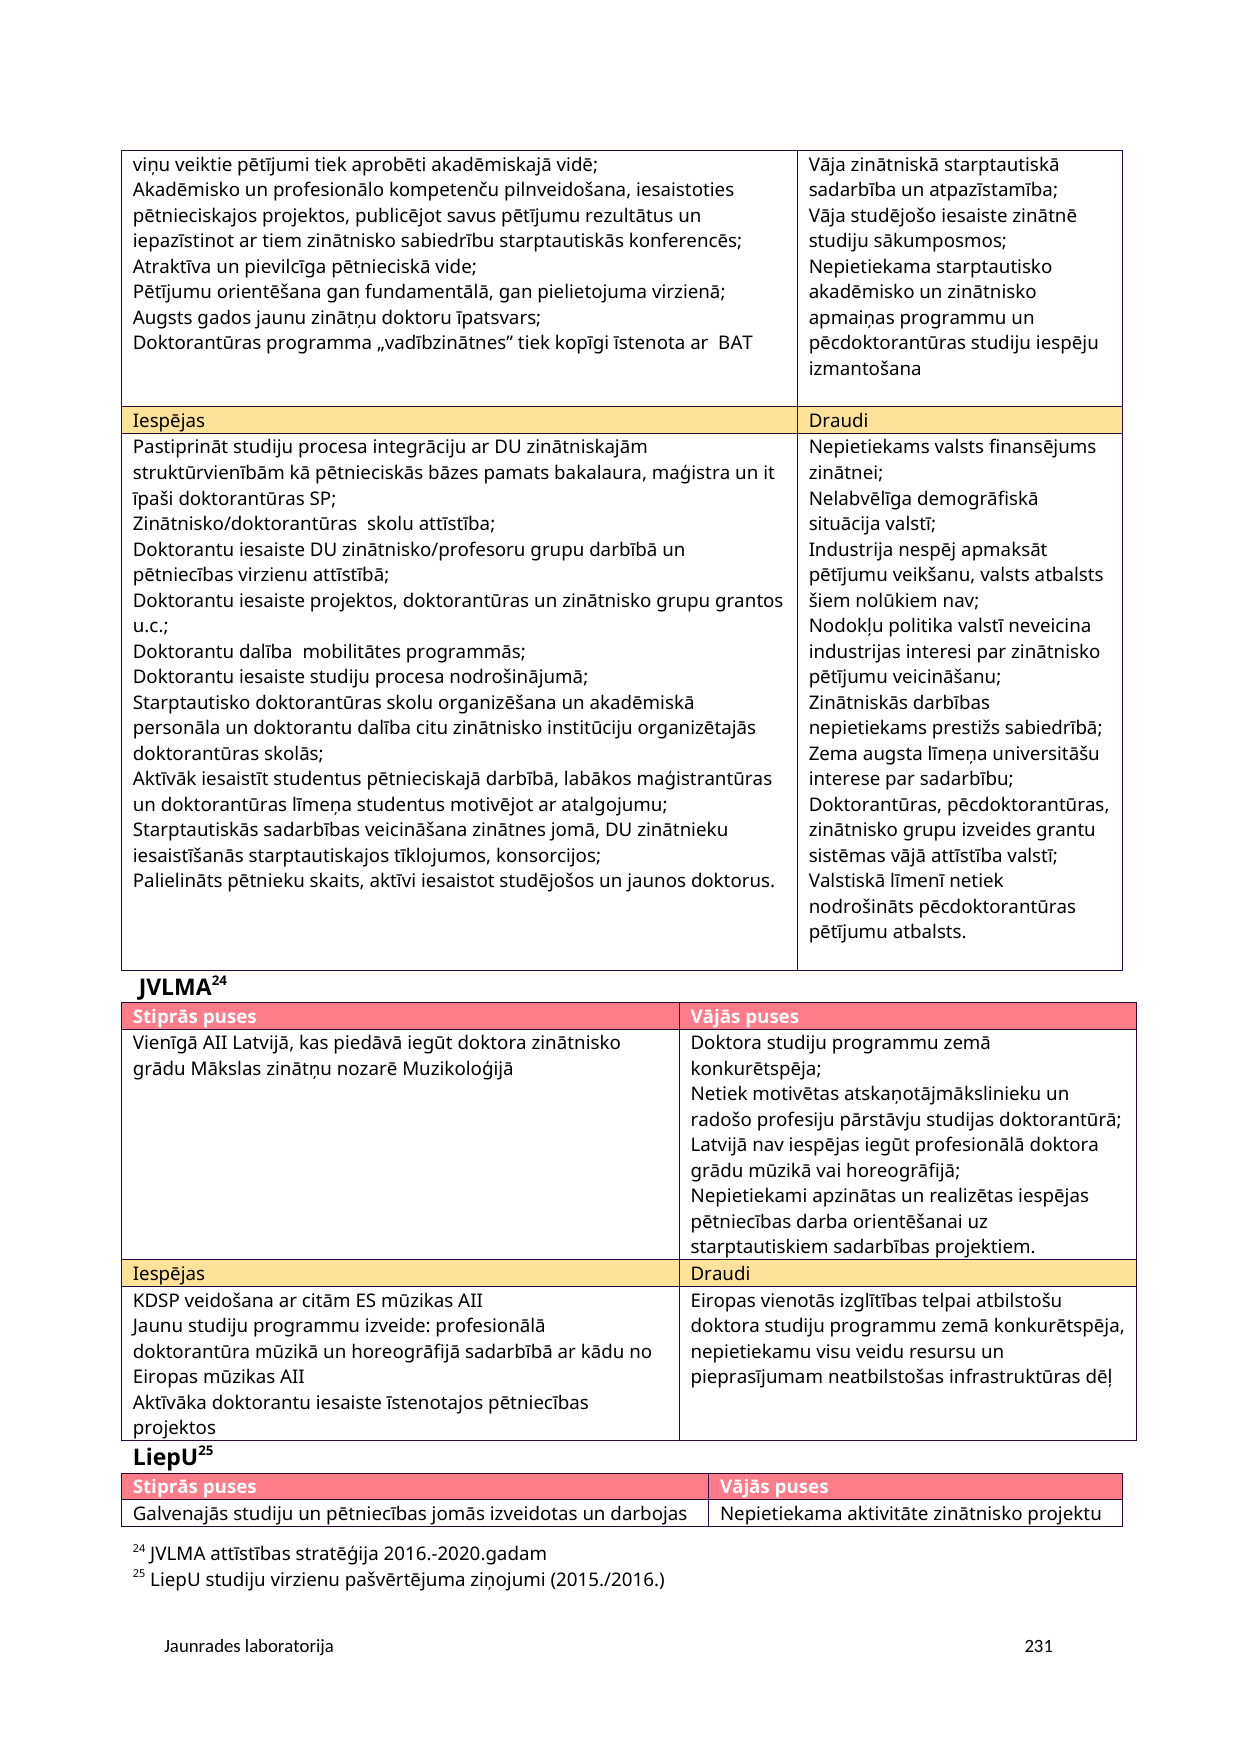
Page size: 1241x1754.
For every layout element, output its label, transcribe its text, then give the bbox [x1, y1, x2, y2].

table_header Stiprās puses [122, 1003, 679, 1029]
table_header Vājās puses [709, 1474, 1122, 1499]
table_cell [122, 1500, 708, 1526]
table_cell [122, 151, 797, 406]
table_cell Iespējas [122, 407, 797, 433]
table_cell Draudi [798, 407, 1122, 433]
table_cell Eiropas vienotās izglītības telpai atbilstošu doktora studiju programmu zemā konkurētspēja, nepietiekamu visu veidu resursu un pieprasījumam neatbilstošas infrastruktūras dēļ [680, 1287, 1136, 1440]
text LiepU [133, 1441, 1053, 1472]
table_cell Vienīgā AII Latvijā, kas piedāvā iegūt doktora zinātnisko grādu Mākslas zinātņu nozarē Muzikoloģijā [122, 1030, 679, 1259]
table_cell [709, 1500, 1122, 1526]
table_cell Doktora studiju programmu zemā konkurētspēja; Netiek motivētas atskaņotājmākslinieku un radošo profesiju pārstāvju studijas doktorantūrā; Latvijā nav iespējas iegūt profesionālā doktora grādu mūzikā vai horeogrāfijā; Nepietiekami apzinātas un realizētas iespējas pētniecības darba orientēšanai uz starptautiskiem sadarbības projektiem. [680, 1030, 1136, 1259]
table_header Vājās puses [680, 1003, 1136, 1029]
table_cell Nepietiekams valsts finansējums zinātnei; Nelabvēlīga demogrāfiskā situācija valstī; Industrija nespēj apmaksāt pētījumu veikšanu, valsts atbalsts šiem nolūkiem nav; Nodokļu politika valstī neveicina industrijas interesi par zinātnisko pētījumu veicināšanu; Zinātniskās darbības nepietiekams prestižs sabiedrībā; Zema augsta līmeņa universitāšu interese par sadarbību; Doktorantūras, pēcdoktorantūras, zinātnisko grupu izveides grantu sistēmas vājā attīstība valstī; Valstiskā līmenī netiek nodrošināts pēcdoktorantūras pētījumu atbalsts. [798, 434, 1122, 970]
table_cell KDSP veidošana ar citām ES mūzikas AII Jaunu studiju programmu izveide: profesionālā doktorantūra mūzikā un horeogrāfijā sadarbībā ar kādu no Eiropas mūzikas AII Aktīvāka doktorantu iesaiste īstenotajos pētniecības projektos [122, 1287, 679, 1440]
table_header Stiprās puses [122, 1474, 708, 1499]
table_cell Iespējas [122, 1260, 679, 1286]
text JVLMA [133, 971, 1053, 1002]
table_cell Pastiprināt studiju procesa integrāciju ar DU zinātniskajām struktūrvienībām kā pētnieciskās bāzes pamats bakalaura, maģistra un it īpaši doktorantūras SP; Zinātnisko/doktorantūras skolu attīstība; Doktorantu iesaiste DU zinātnisko/profesoru grupu darbībā un pētniecības virzienu attīstībā; Doktorantu iesaiste projektos, doktorantūras un zinātnisko grupu grantos u.c.; Doktorantu dalība mobilitātes programmās; Doktorantu iesaiste studiju procesa nodrošinājumā; Starptautisko doktorantūras skolu organizēšana un akadēmiskā personāla un doktorantu dalība citu zinātnisko institūciju organizētajās doktorantūras skolās; Aktīvāk iesaistīt studentus pētnieciskajā darbībā, labākos maģistrantūras un doktorantūras līmeņa studentus motivējot ar atalgojumu; Starptautiskās sadarbības veicināšana zinātnes jomā, DU zinātnieku iesaistīšanās starptautiskajos tīklojumos, konsorcijos; Palielināts pētnieku skaits, aktīvi iesaistot studējošos un jaunos doktorus. [122, 434, 797, 970]
table_cell Draudi [680, 1260, 1136, 1286]
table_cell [798, 151, 1122, 406]
